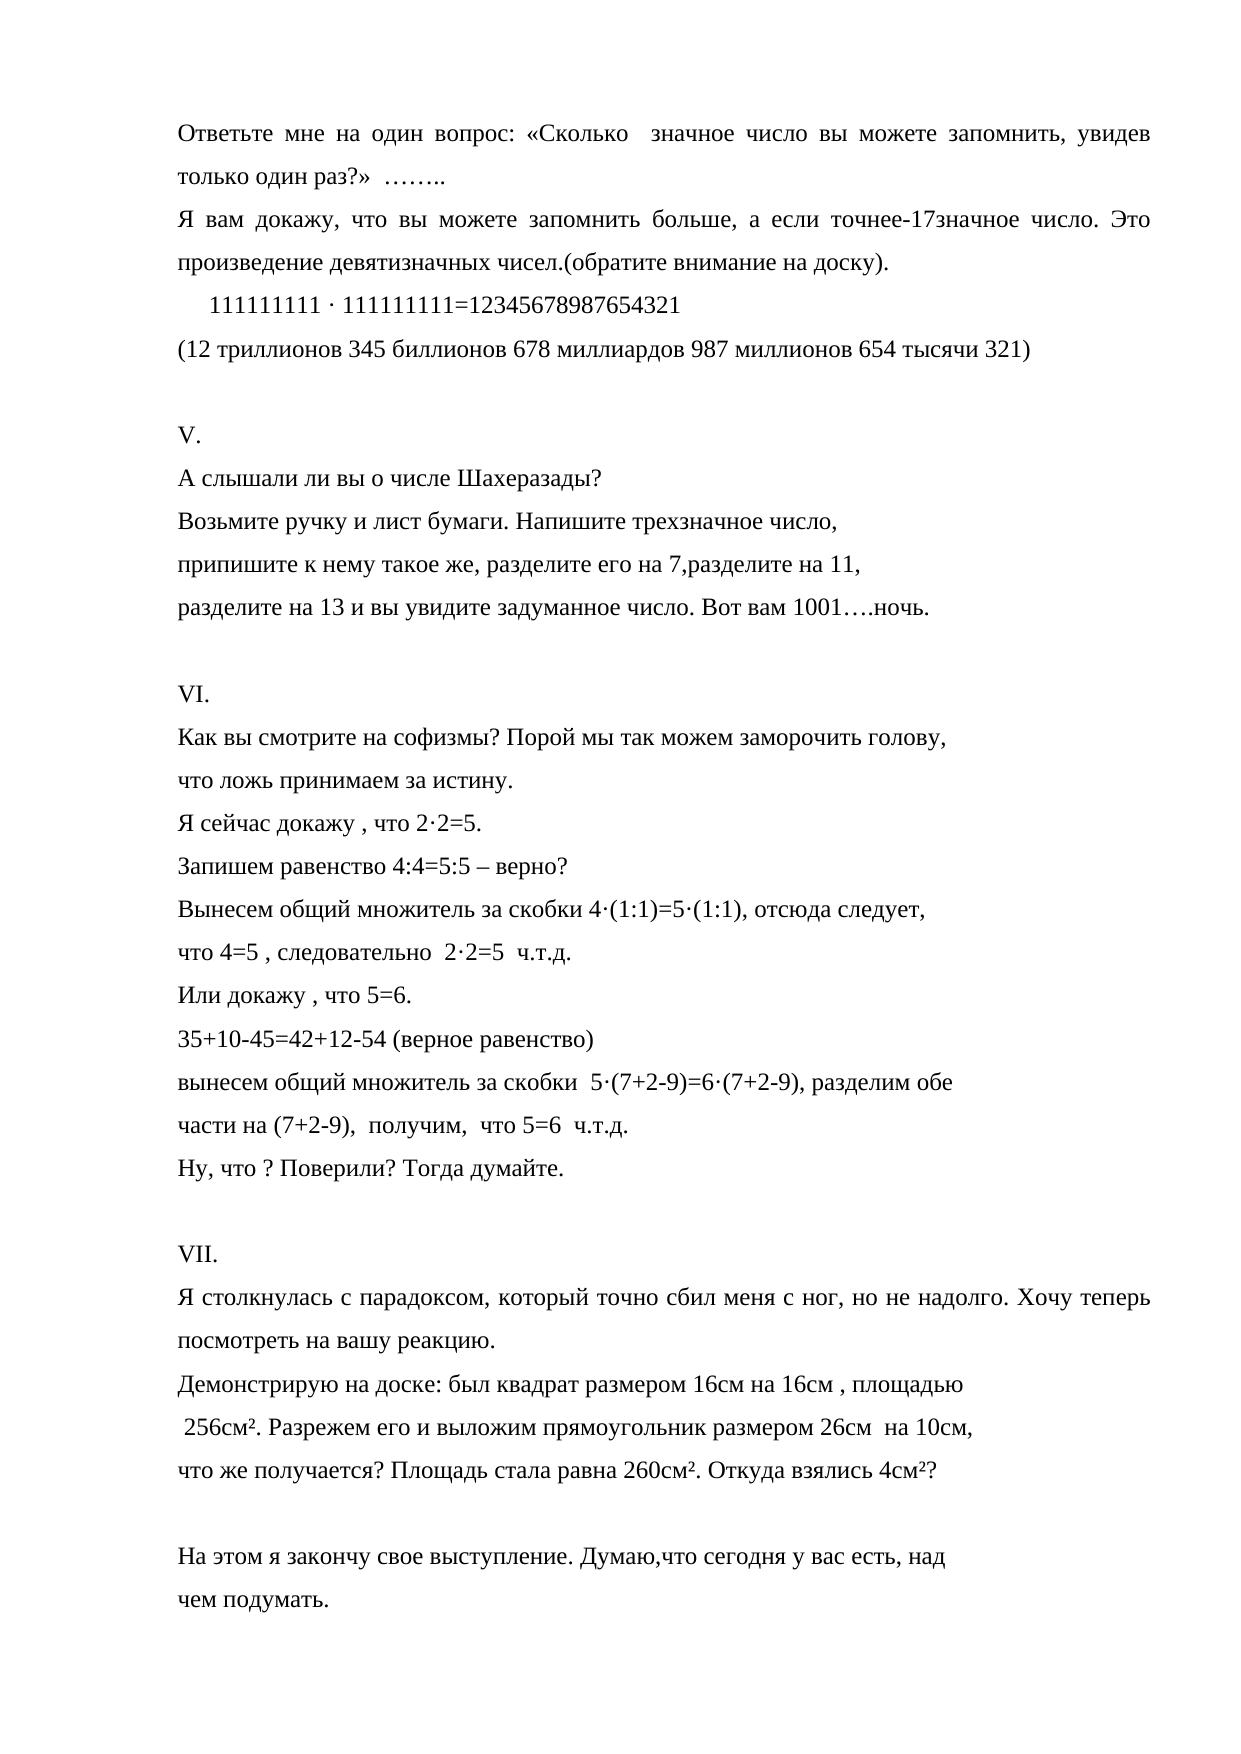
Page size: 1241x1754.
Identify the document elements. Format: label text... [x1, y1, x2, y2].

text Демонстрирую на доске: был квадрат размером 16см на 16см , площадью [177, 1369, 1152, 1397]
text Как вы смотрите на софизмы? Порой мы так можем заморочить голову, [177, 722, 1152, 751]
text Я столкнулась с парадоксом, который точно сбил меня с ног, но не надолго. Хочу теперь посмотреть на вашу реакцию. [177, 1282, 1152, 1354]
text Я сейчас докажу , что 2·2=5. [177, 808, 1152, 837]
text VI. [177, 679, 1152, 707]
text Ответьте мне на один вопрос: «Сколько значное число вы можете запомнить, увидев только один раз?» …….. [177, 118, 1152, 190]
text 35+10-45=42+12-54 (верное равенство) [177, 1024, 1152, 1052]
text что ложь принимаем за истину. [177, 765, 1152, 794]
text 111111111 · 111111111=12345678987654321 [177, 291, 1152, 319]
text А слышали ли вы о числе Шахеразады? [177, 463, 1152, 492]
text припишите к нему такое же, разделите его на 7,разделите на 11, [177, 549, 1152, 578]
text что же получается? Площадь стала равна 260см². Откуда взялись 4см²? [177, 1455, 1152, 1484]
text Возьмите ручку и лист бумаги. Напишите трехзначное число, [177, 506, 1152, 535]
text что 4=5 , следовательно 2·2=5 ч.т.д. [177, 937, 1152, 966]
text На этом я закончу свое выступление. Думаю,что сегодня у вас есть, над [177, 1541, 1152, 1570]
text Ну, что ? Поверили? Тогда думайте. [177, 1153, 1152, 1182]
text части на (7+2-9), получим, что 5=6 ч.т.д. [177, 1110, 1152, 1139]
text Запишем равенство 4:4=5:5 – верно? [177, 851, 1152, 880]
text разделите на 13 и вы увидите задуманное число. Вот вам 1001….ночь. [177, 592, 1152, 621]
text Или докажу , что 5=6. [177, 981, 1152, 1009]
text Вынесем общий множитель за скобки 4·(1:1)=5·(1:1), отсюда следует, [177, 894, 1152, 923]
text V. [177, 420, 1152, 449]
text (12 триллионов 345 биллионов 678 миллиардов 987 миллионов 654 тысячи 321) [177, 334, 1152, 362]
text Я вам докажу, что вы можете запомнить больше, а если точнее-17значное число. Это произведение девятизначных чисел.(обратите внимание на доску). [177, 204, 1152, 276]
text 256см². Разрежем его и выложим прямоугольник размером 26см на 10см, [177, 1412, 1152, 1441]
text вынесем общий множитель за скобки 5·(7+2-9)=6·(7+2-9), разделим обе [177, 1067, 1152, 1096]
text чем подумать. [177, 1584, 1152, 1613]
text VII. [177, 1239, 1152, 1268]
